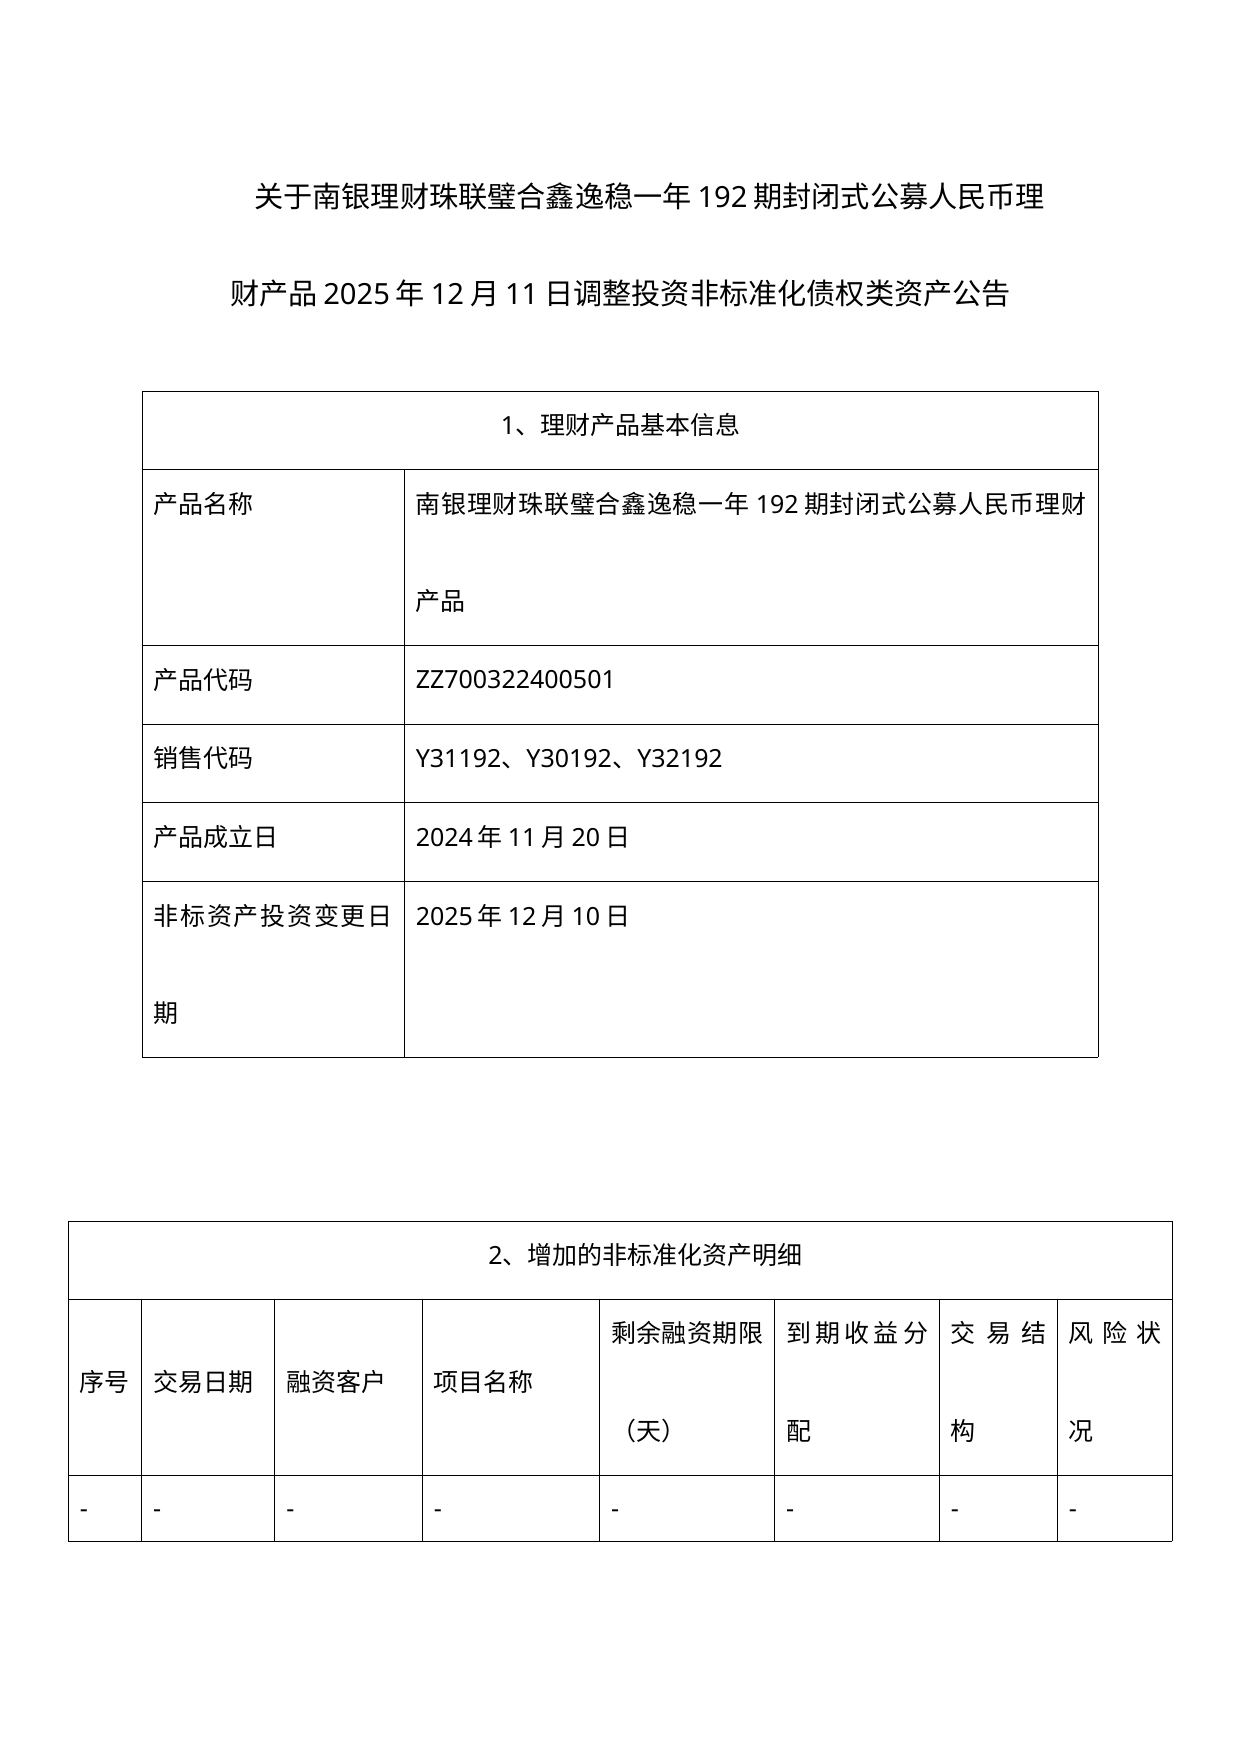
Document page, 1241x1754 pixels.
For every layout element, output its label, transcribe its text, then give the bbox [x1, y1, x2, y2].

table_cell 序号 [69, 1300, 141, 1474]
table_cell 南银理财珠联璧合鑫逸稳一年192期封闭式公募人民币理财产品 [405, 470, 1098, 645]
table_cell - [142, 1476, 274, 1541]
table_cell 销售代码 [143, 725, 404, 802]
table_cell 交易日期 [142, 1300, 274, 1474]
table_cell - [600, 1476, 774, 1541]
table_cell 产品代码 [143, 646, 404, 723]
table_cell 2025年12月10日 [405, 882, 1098, 1057]
table_cell 融资客户 [275, 1300, 422, 1474]
table_cell ZZ700322400501 [405, 646, 1098, 723]
table_cell 到期收益分配 [775, 1300, 939, 1474]
text 关于南银理财珠联璧合鑫逸稳一年192期封闭式公募人民币理财产品2025年12月11日调整投资非标准化债权类资产公告 [187, 162, 1053, 324]
table_cell Y31192、Y30192、Y32192 [405, 725, 1098, 802]
table_cell - [940, 1476, 1057, 1541]
table_cell - [423, 1476, 599, 1541]
table_cell - [1058, 1476, 1172, 1541]
table_header 1、理财产品基本信息 [143, 392, 1098, 469]
table_cell 产品成立日 [143, 803, 404, 881]
table_cell 产品名称 [143, 470, 404, 645]
table_cell - [275, 1476, 422, 1541]
table_cell 2024年11月20日 [405, 803, 1098, 881]
table_cell 项目名称 [423, 1300, 599, 1474]
table_header 2、增加的非标准化资产明细 [69, 1222, 1172, 1298]
table_cell 剩余融资期限（天） [600, 1300, 774, 1474]
table_cell 交易结构 [940, 1300, 1057, 1474]
table_cell - [69, 1476, 141, 1541]
table_cell 非标资产投资变更日期 [143, 882, 404, 1057]
table_cell 风险状况 [1058, 1300, 1172, 1474]
table_cell - [775, 1476, 939, 1541]
